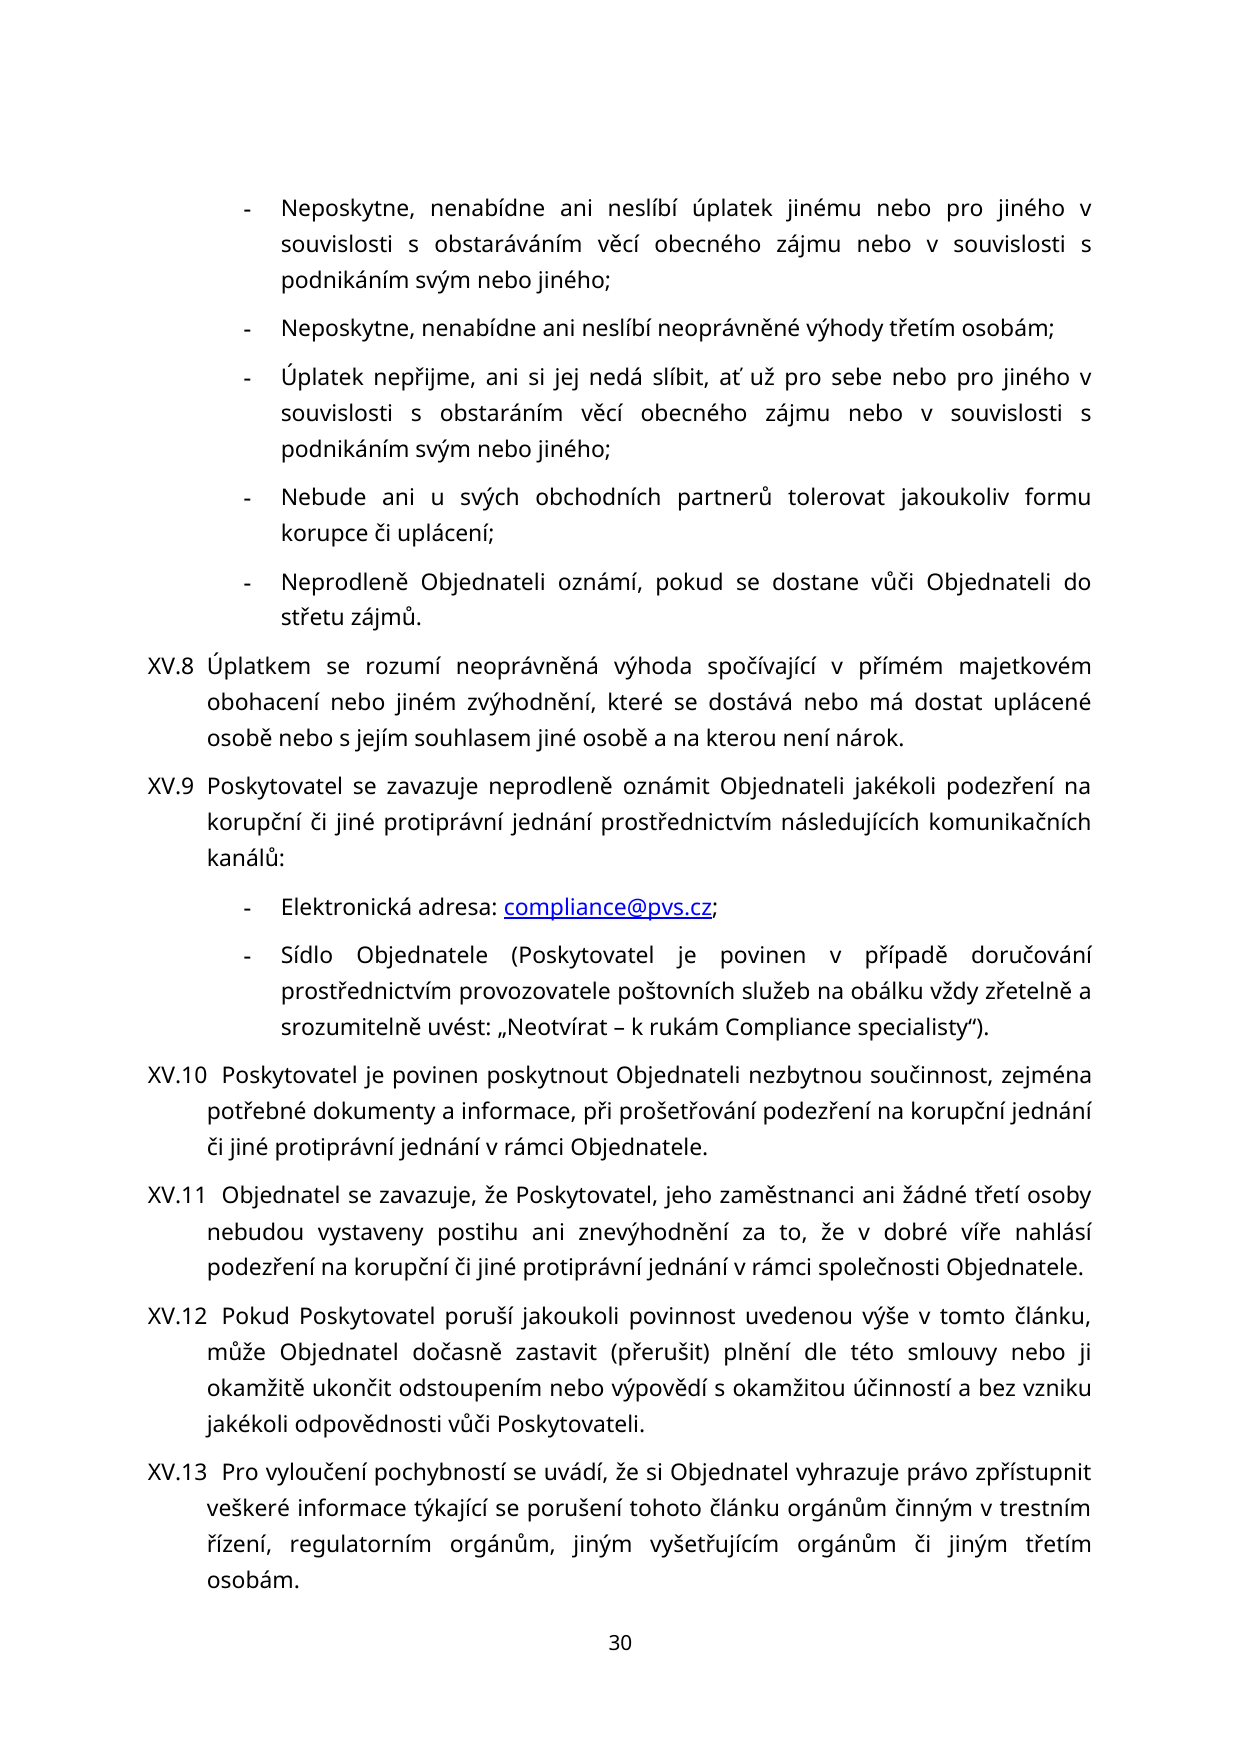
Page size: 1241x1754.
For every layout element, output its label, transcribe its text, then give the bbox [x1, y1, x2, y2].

text Elektronická adresa: compliance@pvs.cz; [243, 890, 1093, 922]
text Sídlo Objednatele (Poskytovatel je povinen v případě doručování prostřednictvím provozovatele poštovních služeb na obálku vždy zřetelně a srozumitelně uvést: „Neotvírat – k rukám Compliance specialisty“). [243, 939, 1093, 1042]
list Úplatkem se rozumí neoprávněná výhoda spočívající v přímém majetkovém obohacení nebo jiném zvýhodnění, které se dostává nebo má dostat uplácené osobě nebo s jejím souhlasem jiné osobě a na kterou není nárok. [148, 650, 1093, 753]
list Objednatel se zavazuje, že Poskytovatel, jeho zaměstnanci ani žádné třetí osoby nebudou vystaveny postihu ani znevýhodnění za to, že v dobré víře nahlásí podezření na korupční či jiné protiprávní jednání v rámci společnosti Objednatele. [148, 1179, 1093, 1283]
list Poskytovatel se zavazuje neprodleně oznámit Objednateli jakékoli podezření na korupční či jiné protiprávní jednání prostřednictvím následujících komunikačních kanálů: [148, 770, 1093, 873]
text Neposkytne, nenabídne ani neslíbí úplatek jinému nebo pro jiného v souvislosti s obstaráváním věcí obecného zájmu nebo v souvislosti s podnikáním svým nebo jiného; [243, 192, 1093, 295]
list Poskytovatel je povinen poskytnout Objednateli nezbytnou součinnost, zejména potřebné dokumenty a informace, při prošetřování podezření na korupční jednání či jiné protiprávní jednání v rámci Objednatele. [148, 1059, 1093, 1162]
text Nebude ani u svých obchodních partnerů tolerovat jakoukoliv formu korupce či uplácení; [243, 481, 1093, 548]
text Úplatek nepřijme, ani si jej nedá slíbit, ať už pro sebe nebo pro jiného v souvislosti s obstaráním věcí obecného zájmu nebo v souvislosti s podnikáním svým nebo jiného; [243, 361, 1093, 464]
text Neposkytne, nenabídne ani neslíbí neoprávněné výhody třetím osobám; [243, 312, 1093, 343]
list Pro vyloučení pochybností se uvádí, že si Objednatel vyhrazuje právo zpřístupnit veškeré informace týkající se porušení tohoto článku orgánům činným v trestním řízení, regulatorním orgánům, jiným vyšetřujícím orgánům či jiným třetím osobám. [148, 1456, 1093, 1595]
text Neprodleně Objednateli oznámí, pokud se dostane vůči Objednateli do střetu zájmů. [243, 565, 1093, 633]
